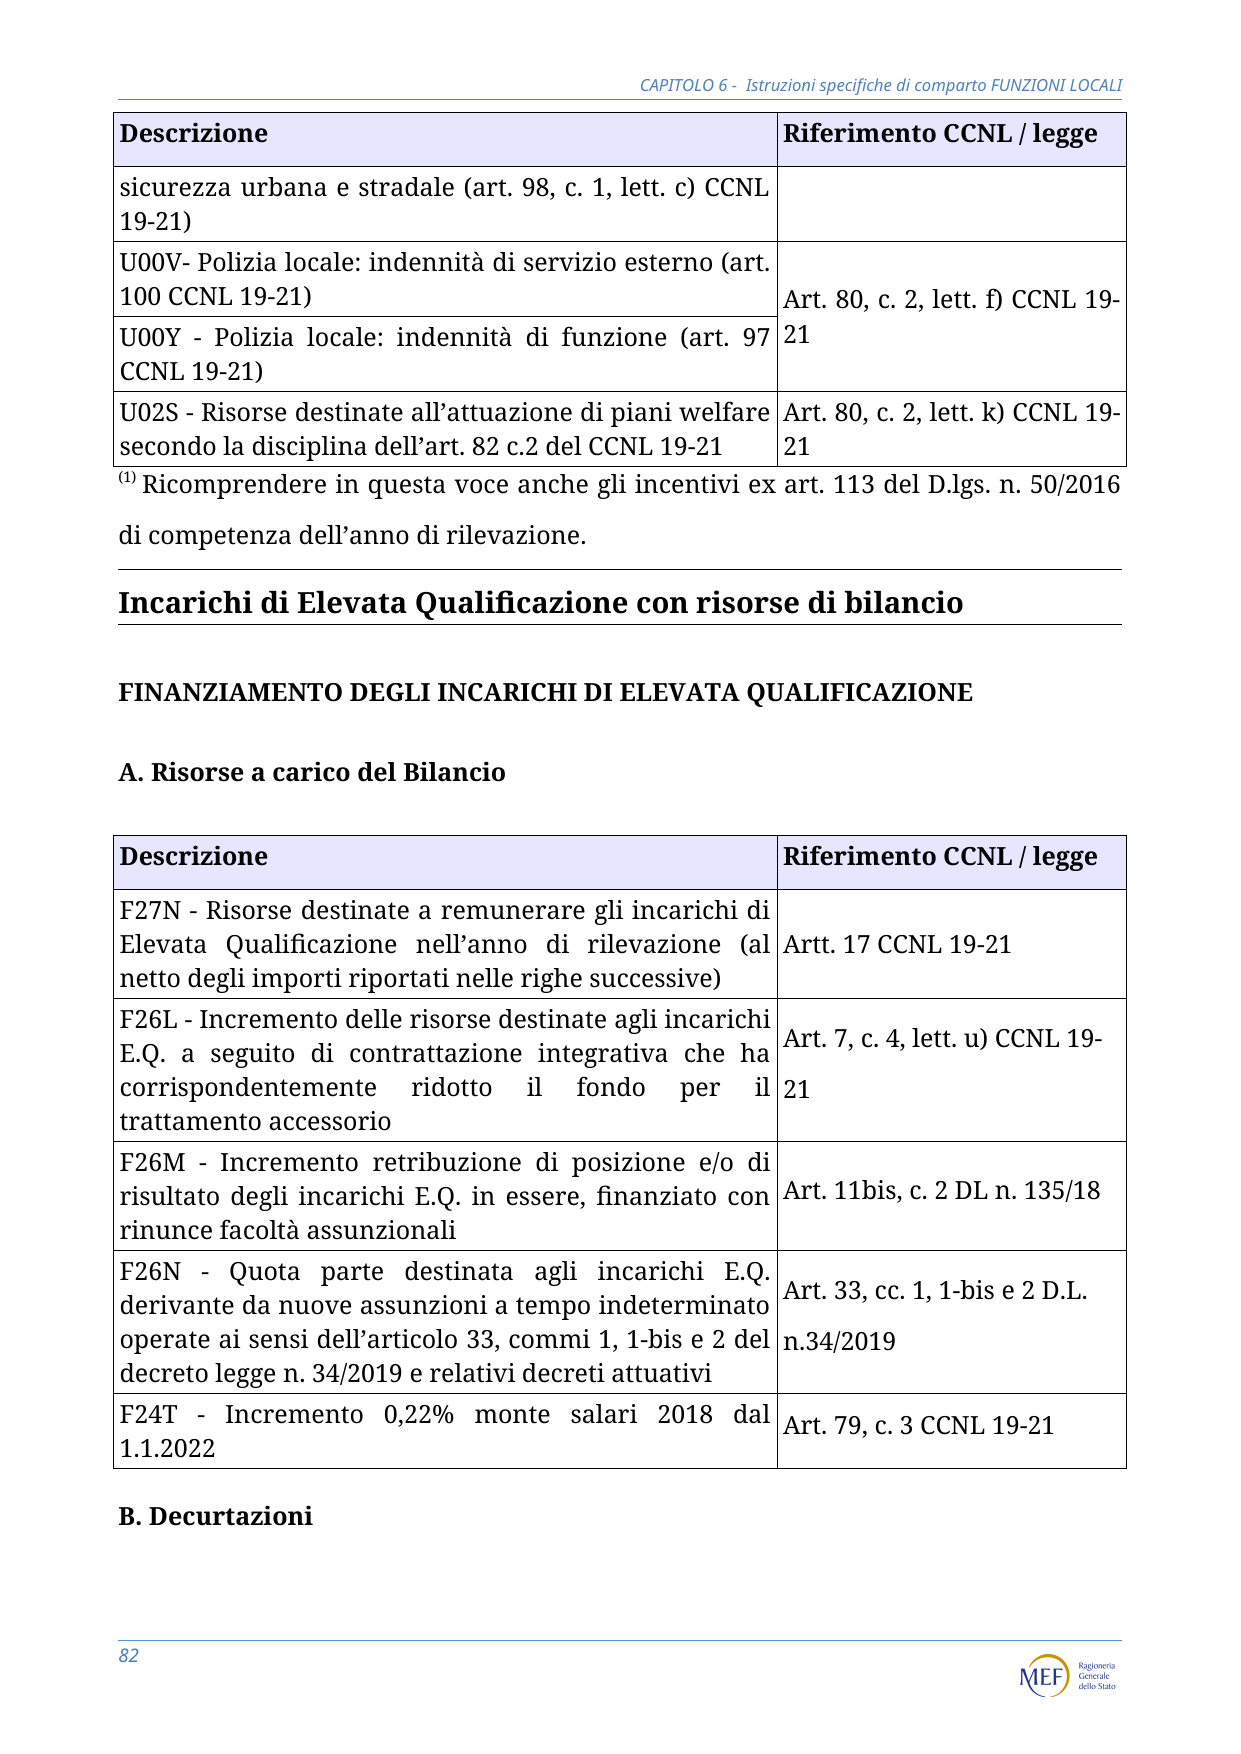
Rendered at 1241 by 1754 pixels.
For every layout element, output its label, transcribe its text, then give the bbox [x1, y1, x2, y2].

table_cell F27N - Risorse destinate a remunerare gli incarichi di Elevata Qualificazione nell’anno di rilevazione (al netto degli importi riportati nelle righe successive) [114, 890, 777, 998]
table_header Descrizione [114, 836, 777, 889]
table_cell Artt. 17 CCNL 19-21 [778, 890, 1126, 998]
table_cell Art. 79, c. 3 CCNL 19-21 [778, 1394, 1126, 1468]
table_header Riferimento CCNL / legge [778, 113, 1126, 166]
text A. Risorse a carico del Bilancio [118, 754, 1122, 788]
table_cell Art. 80, c. 2, lett. k) CCNL 19-21 [778, 392, 1126, 466]
table_cell F26L - Incremento delle risorse destinate agli incarichi E.Q. a seguito di contrattazione integrativa che ha corrispondentemente ridotto il fondo per il trattamento accessorio [114, 999, 777, 1141]
text Incarichi di Elevata Qualificazione con risorse di bilancio [118, 570, 1122, 624]
table_cell F24T - Incremento 0,22% monte salari 2018 dal 1.1.2022 [114, 1394, 777, 1468]
picture [1011, 1645, 1122, 1706]
table_header Descrizione [114, 113, 777, 166]
table_header Riferimento CCNL / legge [778, 836, 1126, 889]
table_cell U00V- Polizia locale: indennità di servizio esterno (art. 100 CCNL 19-21) [114, 242, 777, 316]
table_cell U02S - Risorse destinate all’attuazione di piani welfare secondo la disciplina dell’art. 82 c.2 del CCNL 19-21 [114, 392, 777, 466]
text (1) Ricomprendere in questa voce anche gli incentivi ex art. 113 del D.lgs. n. 50/2016 di competenza dell’anno di rilevazione. [118, 467, 1122, 552]
table_cell Art. 11bis, c. 2 DL n. 135/18 [778, 1142, 1126, 1250]
table_cell Art. 80, c. 2, lett. f) CCNL 19-21 [778, 242, 1126, 391]
table_cell F26N - Quota parte destinata agli incarichi E.Q. derivante da nuove assunzioni a tempo indeterminato operate ai sensi dell’articolo 33, commi 1, 1-bis e 2 del decreto legge n. 34/2019 e relativi decreti attuativi [114, 1251, 777, 1393]
table_cell Art. 33, cc. 1, 1-bis e 2 D.L. n.34/2019 [778, 1251, 1126, 1393]
text B. Decurtazioni [118, 1498, 1122, 1532]
text FINANZIAMENTO DEGLI INCARICHI DI ELEVATA QUALIFICAZIONE [118, 674, 1122, 708]
table_cell U00Y - Polizia locale: indennità di funzione (art. 97 CCNL 19-21) [114, 317, 777, 391]
table_cell F26M - Incremento retribuzione di posizione e/o di risultato degli incarichi E.Q. in essere, finanziato con rinunce facoltà assunzionali [114, 1142, 777, 1250]
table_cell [114, 167, 777, 241]
table_cell Art. 7, c. 4, lett. u) CCNL 19-21 [778, 999, 1126, 1141]
